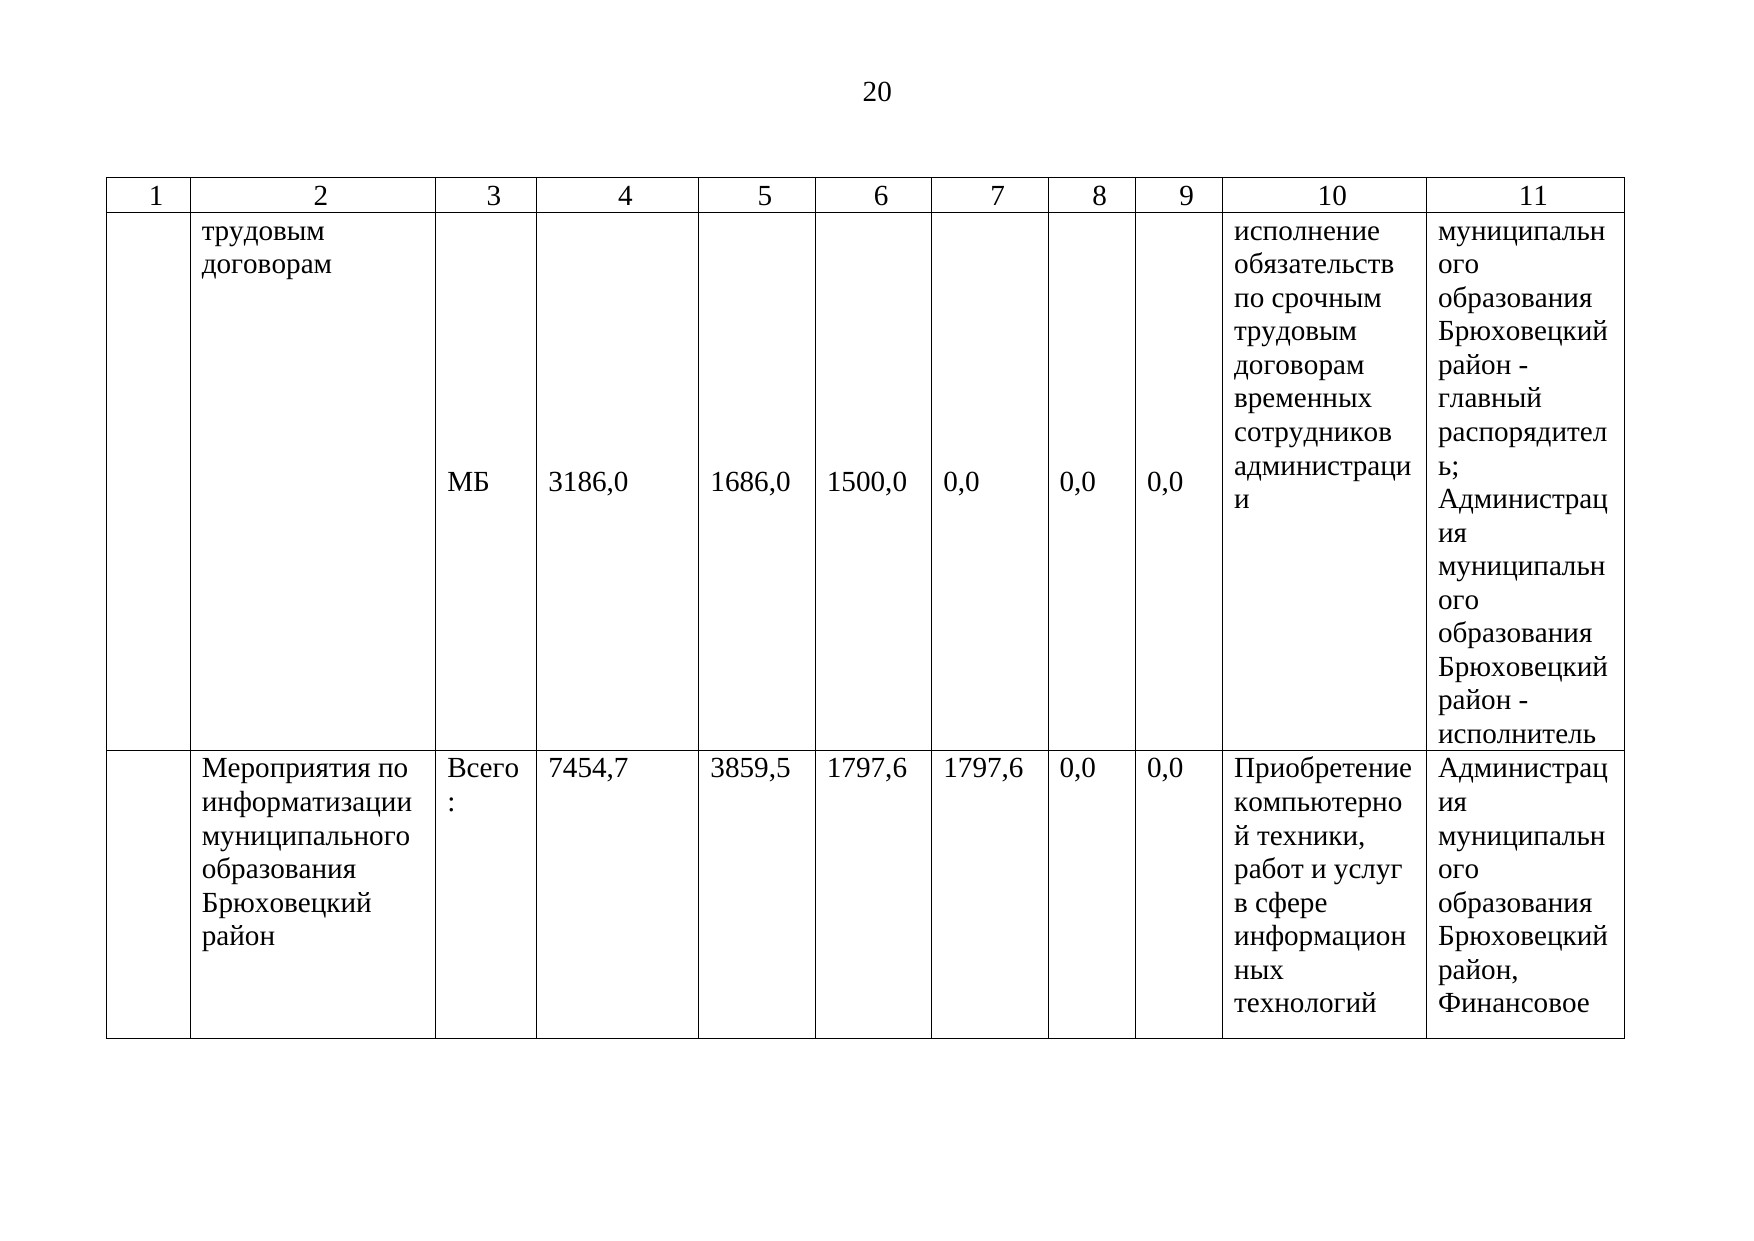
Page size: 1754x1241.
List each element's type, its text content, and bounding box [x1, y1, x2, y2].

table_cell 1686,0 [699, 213, 815, 749]
table_cell Всего: [436, 751, 536, 1037]
table_header 1 [107, 178, 190, 212]
table_header 5 [699, 178, 815, 212]
table_header 6 [816, 178, 931, 212]
table_cell 0,0 [1136, 213, 1222, 749]
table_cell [1427, 751, 1624, 1037]
table_cell 1797,6 [932, 751, 1048, 1037]
table_cell 3186,0 [537, 213, 698, 749]
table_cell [1223, 213, 1426, 749]
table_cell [191, 213, 435, 749]
table_cell 0,0 [932, 213, 1048, 749]
table_cell 7454,7 [537, 751, 698, 1037]
table_cell [107, 213, 190, 749]
table_cell 1500,0 [816, 213, 931, 749]
table_cell [107, 751, 190, 1037]
table_header 9 [1136, 178, 1222, 212]
table_header 2 [191, 178, 435, 212]
table_header 7 [932, 178, 1048, 212]
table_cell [191, 751, 435, 1037]
table_cell 0,0 [1049, 213, 1135, 749]
table_cell 0,0 [1049, 751, 1135, 1037]
table_header 4 [537, 178, 698, 212]
table_cell 1797,6 [816, 751, 931, 1037]
table_header 11 [1427, 178, 1624, 212]
table_header 8 [1049, 178, 1135, 212]
table_cell МБ [436, 213, 536, 749]
table_cell 3859,5 [699, 751, 815, 1037]
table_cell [1223, 751, 1426, 1037]
table_cell 0,0 [1136, 751, 1222, 1037]
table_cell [1427, 213, 1624, 749]
table_header 3 [436, 178, 536, 212]
table_header 10 [1223, 178, 1426, 212]
